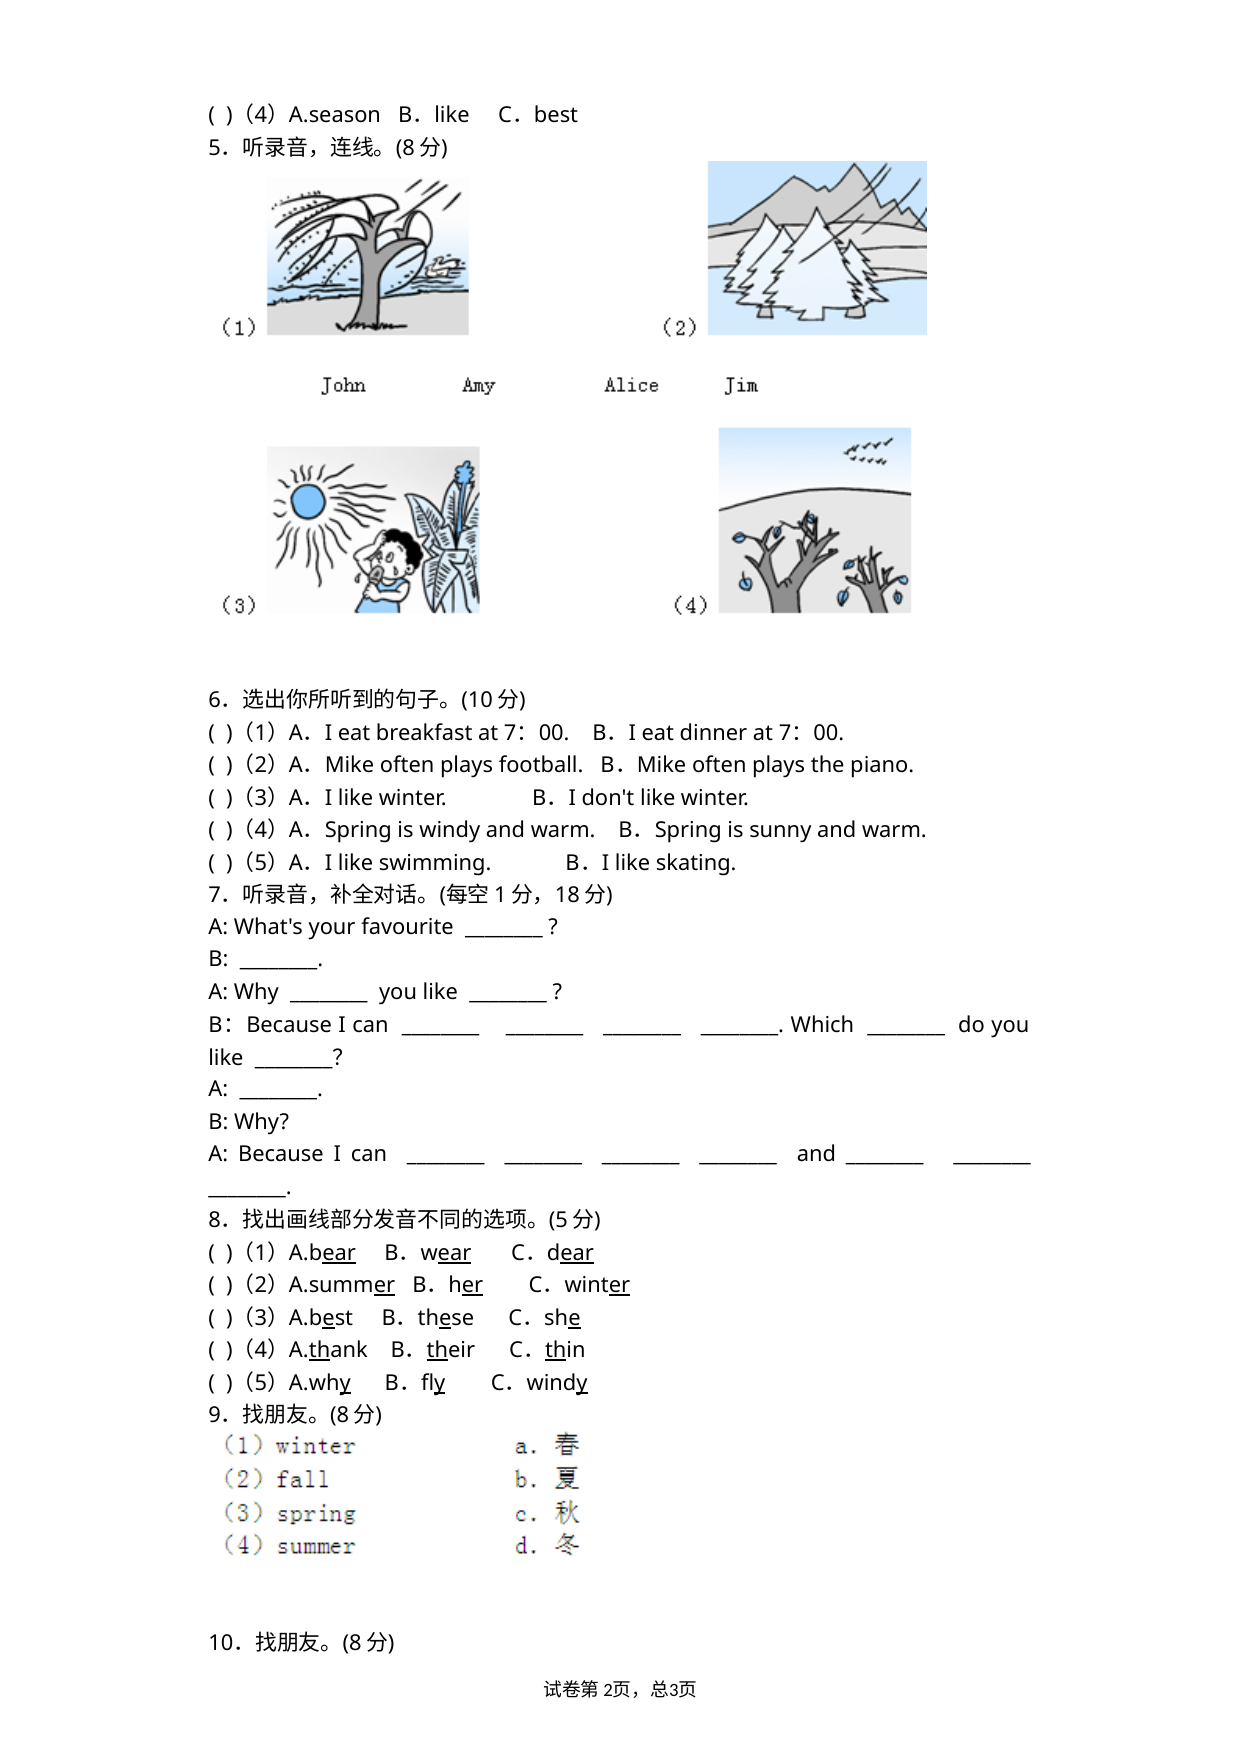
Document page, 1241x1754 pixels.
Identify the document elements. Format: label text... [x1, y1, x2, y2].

text ( )（5）A．I like swimming. B．I like skating. [208, 844, 1032, 877]
text ( )（3）A．I like winter. B．I don't like winter. [208, 779, 1032, 812]
picture [208, 161, 927, 618]
text 5．听录音，连线。(8分) [208, 129, 1032, 162]
text B: ________. [208, 942, 1032, 974]
picture [208, 1429, 638, 1566]
text 10．找朋友。(8分) [208, 1624, 1032, 1657]
text A: What's your favourite ________ ? [208, 909, 1032, 942]
text A: Because I can ________ ________ ________ ________ and ________ ________ ________. [208, 1137, 1032, 1202]
text ( )（4）A．Spring is windy and warm. B．Spring is sunny and warm. [208, 812, 1032, 844]
text ( )（5）A.why B．fly C．windy [208, 1364, 1032, 1397]
text 6．选出你所听到的句子。(10分) [208, 682, 1032, 714]
text 8．找出画线部分发音不同的选项。(5分) [208, 1202, 1032, 1234]
text A: ________. [208, 1072, 1032, 1104]
text ( )（1）A.bear B．wear C．dear [208, 1234, 1032, 1267]
text 7．听录音，补全对话。(每空1分，18分) [208, 877, 1032, 909]
text ( )（3）A.best B．these C．she [208, 1299, 1032, 1332]
text A: Why ________ you like ________ ? [208, 974, 1032, 1007]
text ( )（4）A.season B．like C．best [208, 97, 1032, 129]
text ( )（1）A．I eat breakfast at 7：00. B．I eat dinner at 7：00. [208, 714, 1032, 747]
text 9．找朋友。(8分) [208, 1397, 1032, 1429]
text B：Because I can ________ ________ ________ ________. Which ________ do you like ________？ [208, 1007, 1032, 1072]
text ( )（2）A.summer B．her C．winter [208, 1267, 1032, 1299]
text ( )（4）A.thank B．their C．thin [208, 1332, 1032, 1364]
text ( )（2）A．Mike often plays football. B．Mike often plays the piano. [208, 747, 1032, 779]
text B: Why? [208, 1104, 1032, 1137]
